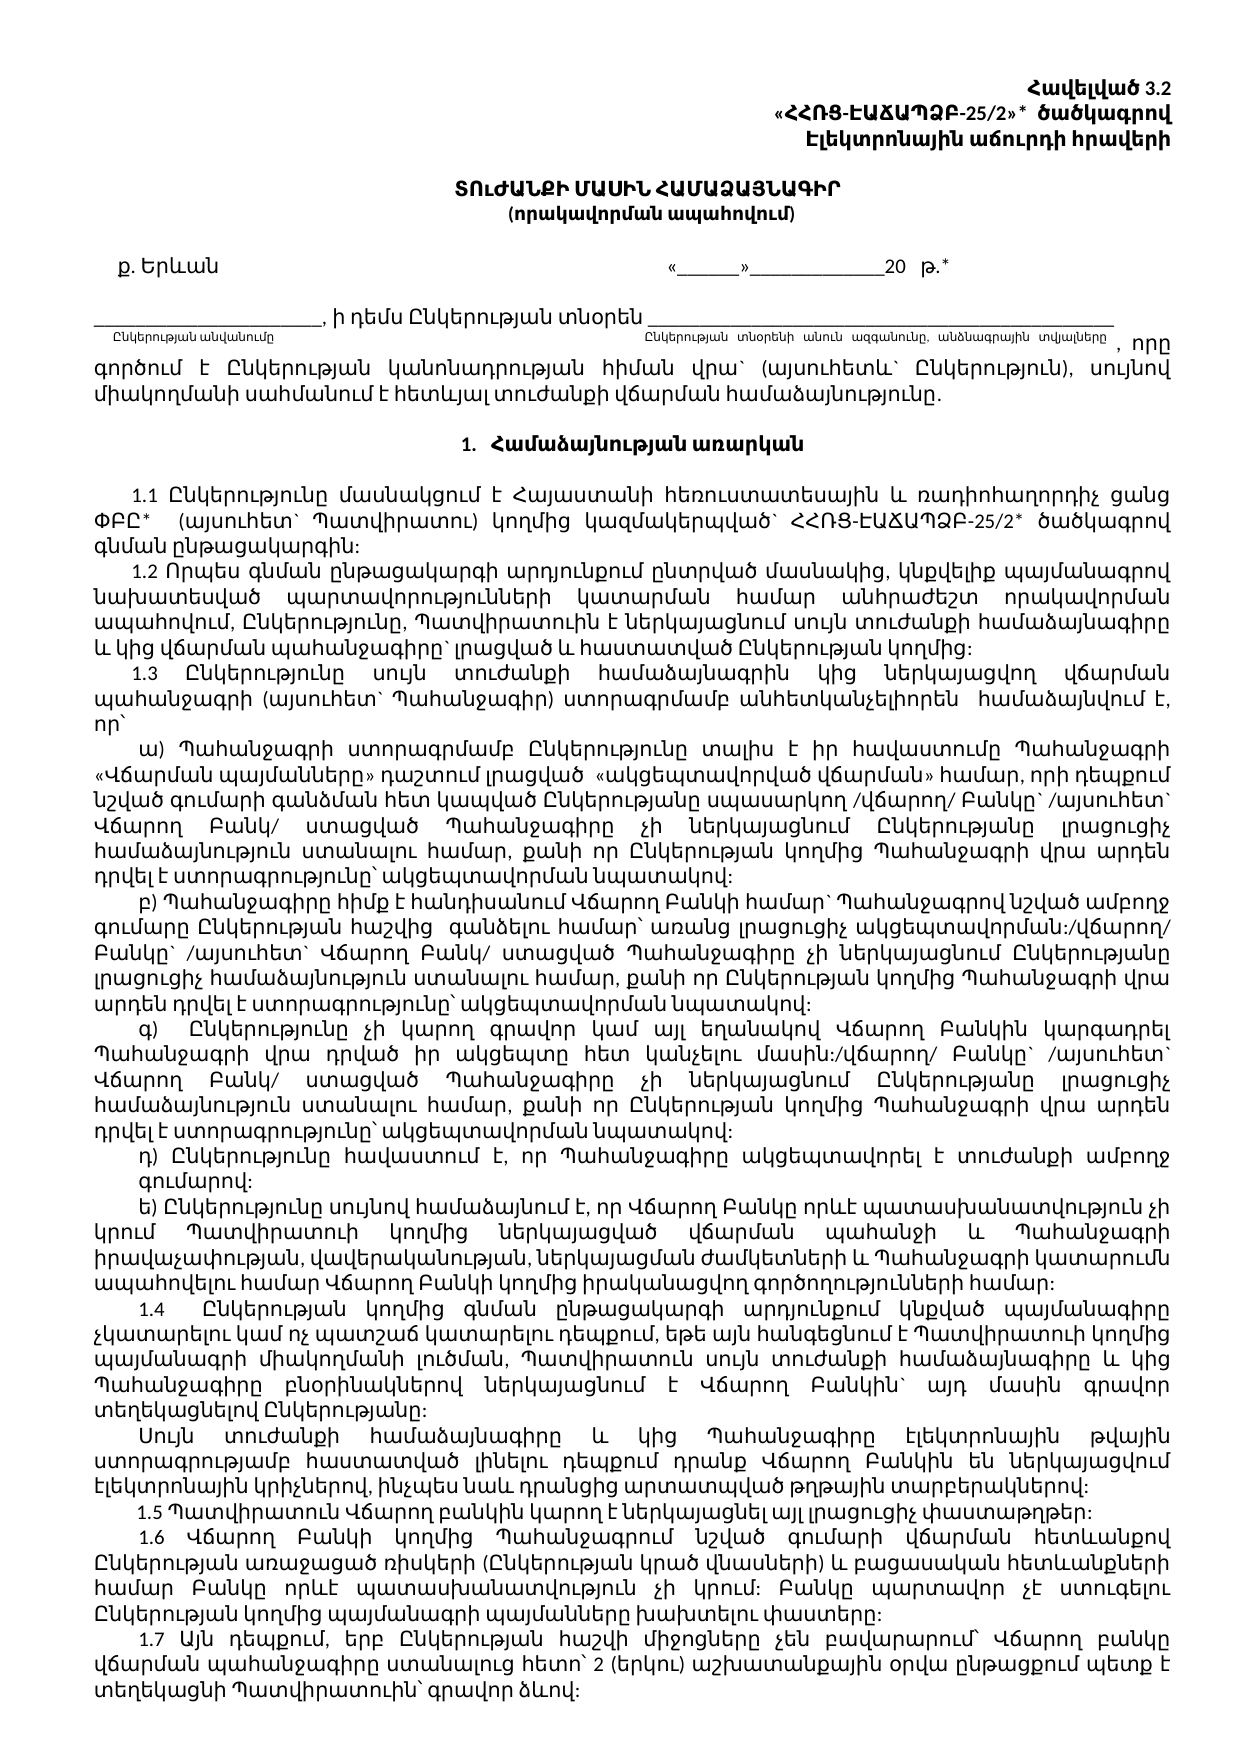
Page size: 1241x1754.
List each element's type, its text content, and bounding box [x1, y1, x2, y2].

text 1.7 Այն դեպքում, երբ Ընկերության հաշվի միջոցները չեն բավարարում՝ Վճարող բանկը վճարման պահանջագիրը ստանալուց հետո՝ 2 (երկու) աշխատանքային օրվա ընթացքում պետք է տեղեկացնի Պատվիրատուին՝ գրավոր ձևով: [94, 1626, 1171, 1702]
text ք. Երևան «______»_____________20 թ.* [94, 254, 1171, 279]
text 1.3 Ընկերությունը սույն տուժանքի համաձայնագրին կից ներկայացվող վճարման պահանջագրի (այսուհետ` Պահանջագիր) ստորագրմամբ անհետկանչելիորեն համաձայնվում է, որ՝ [94, 660, 1171, 737]
text (որակավորման ապահովում) [94, 202, 1171, 225]
text 1.5 Պատվիրատուն Վճարող բանկին կարող է ներկայացնել այլ լրացուցիչ փաստաթղթեր: [94, 1499, 1171, 1524]
text «ՀՀՌՑ-ԷԱՃԱՊՁԲ-25/2»* ծածկագրով [94, 100, 1171, 126]
text Ընկերության անվանումը Ընկերության տնօրենի անուն ազգանունը, անձնագրային տվյալները , որը գործում է Ընկերության կանոնադրության հիման վրա` (այսուհետև` Ընկերություն), սույնով միակողմանի սահմանում է հետևյալ տուժանքի վճարման համաձայնությունը. [94, 330, 1171, 406]
text ______________________, ի դեմս Ընկերության տնօրեն _____________________________________________ [94, 304, 1171, 330]
text 1.2 Որպես գնման ընթացակարգի արդյունքում ընտրված մասնակից, կնքվելիք պայմանագրով նախատեսված պարտավորությունների կատարման համար անհրաժեշտ որակավորման ապահովում, Ընկերությունը, Պատվիրատուին է ներկայացնում սույն տուժանքի համաձայնագիրը և կից վճարման պահանջագիրը` լրացված և հաստատված Ընկերության կողմից: [94, 559, 1171, 660]
text 1.4 Ընկերության կողմից գնման ընթացակարգի արդյունքում կնքված պայմանագիրը չկատարելու կամ ոչ պատշաճ կատարելու դեպքում, եթե այն հանգեցնում է Պատվիրատուի կողմից պայմանագրի միակողմանի լուծման, Պատվիրատուն սույն տուժանքի համաձայնագիրը և կից Պահանջագիրը բնօրինակներով ներկայացնում է Վճարող Բանկին` այդ մասին գրավոր տեղեկացնելով Ընկերությանը: [94, 1296, 1171, 1423]
text գ) Ընկերությունը չի կարող գրավոր կամ այլ եղանակով Վճարող Բանկին կարգադրել Պահանջագրի վրա դրված իր ակցեպտը հետ կանչելու մասին:/վճարող/ Բանկը` /այսուհետ` Վճարող Բանկ/ ստացված Պահանջագիրը չի ներկայացնում Ընկերությանը լրացուցիչ համաձայնություն ստանալու համար, քանի որ Ընկերության կողմից Պահանջագրի վրա արդեն դրվել է ստորագրությունը՝ ակցեպտավորման նպատակով: [94, 1016, 1171, 1143]
text ա) Պահանջագրի ստորագրմամբ Ընկերությունը տալիս է իր հավաստումը Պահանջագրի «Վճարման պայմանները» դաշտում լրացված «ակցեպտավորված վճարման» համար, որի դեպքում նշված գումարի գանձման հետ կապված Ընկերությանը սպասարկող /վճարող/ Բանկը` /այսուհետ` Վճարող Բանկ/ ստացված Պահանջագիրը չի ներկայացնում Ընկերությանը լրացուցիչ համաձայնություն ստանալու համար, քանի որ Ընկերության կողմից Պահանջագրի վրա արդեն դրվել է ստորագրությունը՝ ակցեպտավորման նպատակով: [94, 737, 1171, 889]
text ե) Ընկերությունը սույնով համաձայնում է, որ Վճարող Բանկը որևէ պատասխանատվություն չի կրում Պատվիրատուի կողմից ներկայացված վճարման պահանջի և Պահանջագրի իրավաչափության, վավերականության, ներկայացման ժամկետների և Պահանջագրի կատարումն ապահովելու համար Վճարող Բանկի կողմից իրականացվող գործողությունների համար: [94, 1194, 1171, 1296]
text ՏՈւԺԱՆՔԻ ՄԱՍԻՆ ՀԱՄԱՁԱՅՆԱԳԻՐ [94, 177, 1171, 202]
text 1.6 Վճարող Բանկի կողմից Պահանջագրում նշված գումարի վճարման հետևանքով Ընկերության առաջացած ռիսկերի (Ընկերության կրած վնասների) և բացասական հետևանքների համար Բանկը որևէ պատասխանատվություն չի կրում: Բանկը պարտավոր չէ ստուգելու Ընկերության կողմից պայմանագրի պայմանները խախտելու փաստերը: [94, 1524, 1171, 1626]
text 1.1 Ընկերությունը մասնակցում է Հայաստանի հեռուստատեսային և ռադիոհաղորդիչ ցանց ՓԲԸ* (այսուհետ` Պատվիրատու) կողմից կազմակերպված` ՀՀՌՑ-ԷԱՃԱՊՁԲ-25/2* ծածկագրով գնման ընթացակարգին: [94, 482, 1171, 559]
text Սույն տուժանքի համաձայնագիրը և կից Պահանջագիրը էլեկտրոնային թվային ստորագրությամբ հաստատված լինելու դեպքում դրանք Վճարող Բանկին են ներկայացվում էլեկտրոնային կրիչներով, ինչպես նաև դրանցից արտատպված թղթային տարբերակներով: [94, 1423, 1171, 1499]
text դ) Ընկերությունը հավաստում է, որ Պահանջագիրը ակցեպտավորել է տուժանքի ամբողջ գումարով: [138, 1143, 1171, 1194]
text բ) Պահանջագիրը հիմք է հանդիսանում Վճարող Բանկի համար` Պահանջագրով նշված ամբողջ գումարը Ընկերության հաշվից գանձելու համար՝ առանց լրացուցիչ ակցեպտավորման:/վճարող/ Բանկը` /այսուհետ` Վճարող Բանկ/ ստացված Պահանջագիրը չի ներկայացնում Ընկերությանը լրացուցիչ համաձայնություն ստանալու համար, քանի որ Ընկերության կողմից Պահանջագրի վրա արդեն դրվել է ստորագրությունը՝ ակցեպտավորման նպատակով: [94, 889, 1171, 1016]
text 1. Համաձայնության առարկան [94, 432, 1171, 457]
text Հավելված 3.2 [94, 75, 1171, 100]
text Էլեկտրոնային աճուրդի հրավերի [94, 126, 1171, 151]
